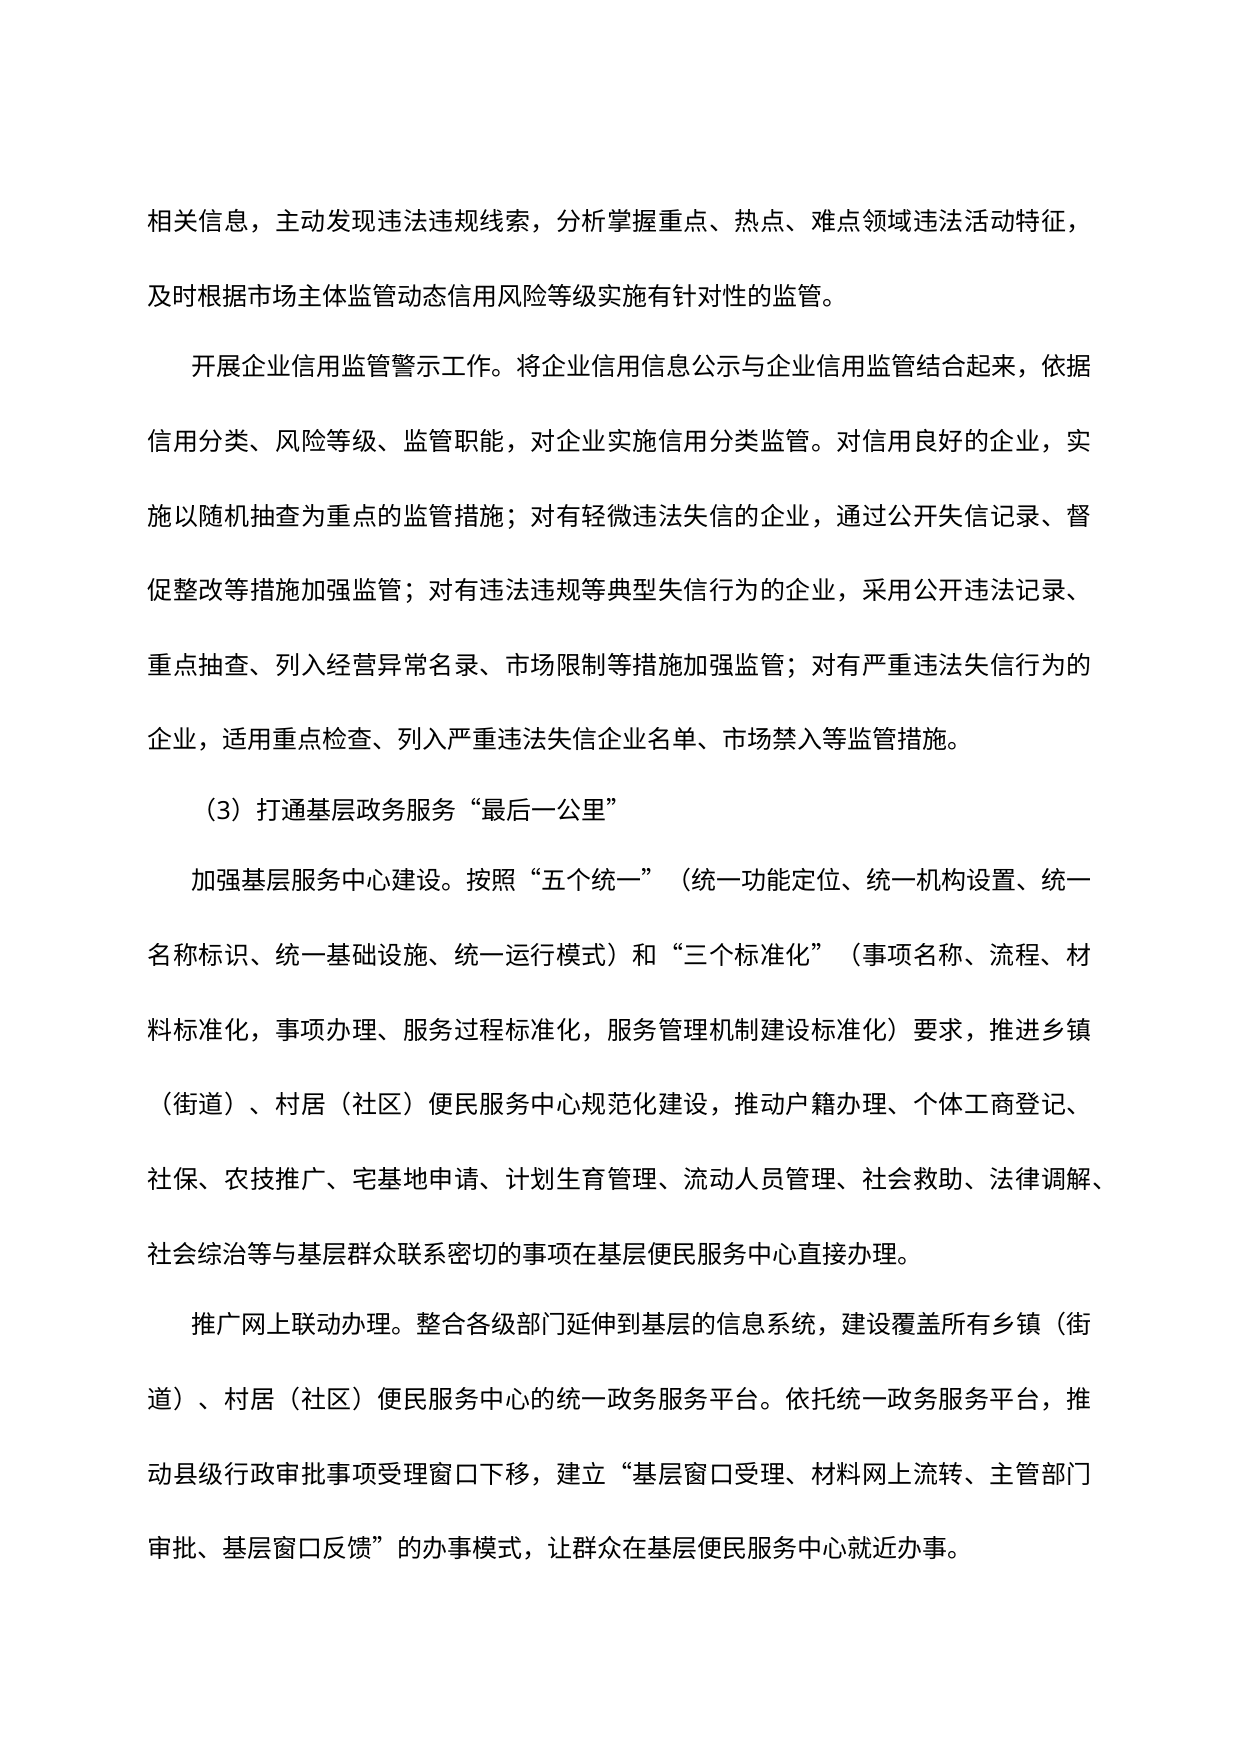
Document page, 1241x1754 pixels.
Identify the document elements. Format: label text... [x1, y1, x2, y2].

text 推广网上联动办理。整合各级部门延伸到基层的信息系统，建设覆盖所有乡镇（街道）、村居（社区）便民服务中心的统一政务服务平台。依托统一政务服务平台，推动县级行政审批事项受理窗口下移，建立“基层窗口受理、材料网上流转、主管部门审批、基层窗口反馈”的办事模式，让群众在基层便民服务中心就近办事。 [148, 1290, 1092, 1579]
text 开展企业信用监管警示工作。将企业信用信息公示与企业信用监管结合起来，依据信用分类、风险等级、监管职能，对企业实施信用分类监管。对信用良好的企业，实施以随机抽查为重点的监管措施；对有轻微违法失信的企业，通过公开失信记录、督促整改等措施加强监管；对有违法违规等典型失信行为的企业，采用公开违法记录、重点抽查、列入经营异常名录、市场限制等措施加强监管；对有严重违法失信行为的企业，适用重点检查、列入严重违法失信企业名单、市场禁入等监管措施。 [148, 332, 1092, 771]
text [148, 187, 1092, 327]
text 加强基层服务中心建设。按照“五个统一”（统一功能定位、统一机构设置、统一名称标识、统一基础设施、统一运行模式）和“三个标准化”（事项名称、流程、材料标准化，事项办理、服务过程标准化，服务管理机制建设标准化）要求，推进乡镇（街道）、村居（社区）便民服务中心规范化建设，推动户籍办理、个体工商登记、社保、农技推广、宅基地申请、计划生育管理、流动人员管理、社会救助、法律调解、社会综治等与基层群众联系密切的事项在基层便民服务中心直接办理。 [148, 846, 1092, 1285]
text （3）打通基层政务服务“最后一公里” [148, 776, 1092, 841]
